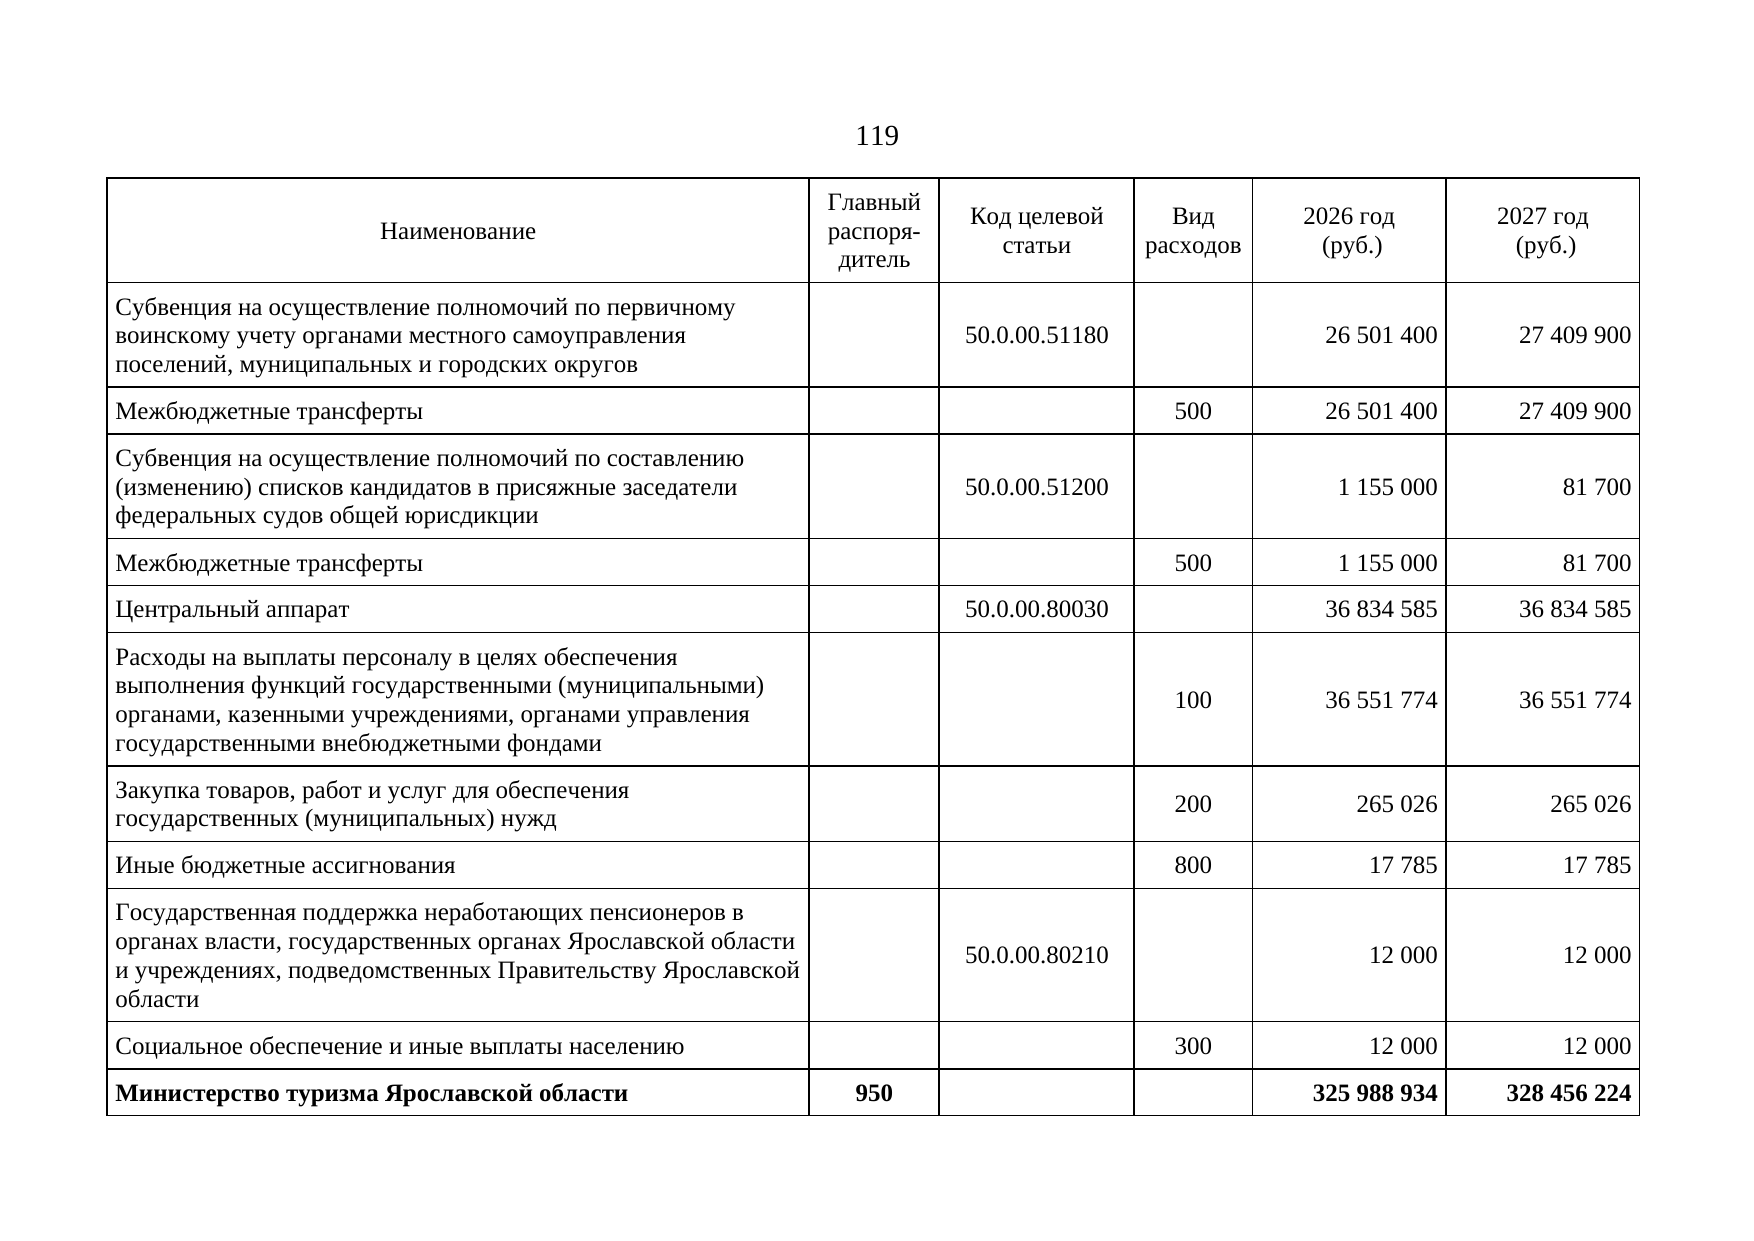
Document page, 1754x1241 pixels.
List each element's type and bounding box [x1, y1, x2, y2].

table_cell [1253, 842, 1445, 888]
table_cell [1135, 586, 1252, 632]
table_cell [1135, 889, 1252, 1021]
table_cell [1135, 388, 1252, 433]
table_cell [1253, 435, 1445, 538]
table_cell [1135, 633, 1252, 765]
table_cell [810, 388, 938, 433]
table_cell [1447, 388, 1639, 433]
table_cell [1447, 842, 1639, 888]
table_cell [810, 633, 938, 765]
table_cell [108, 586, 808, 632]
table_header [810, 179, 938, 282]
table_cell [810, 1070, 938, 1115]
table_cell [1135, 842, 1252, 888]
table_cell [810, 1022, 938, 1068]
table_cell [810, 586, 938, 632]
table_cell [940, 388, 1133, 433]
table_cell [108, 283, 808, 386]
table_header [1135, 179, 1252, 282]
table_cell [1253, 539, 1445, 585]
table_header [940, 179, 1133, 282]
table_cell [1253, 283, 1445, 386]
table_header [1253, 179, 1445, 282]
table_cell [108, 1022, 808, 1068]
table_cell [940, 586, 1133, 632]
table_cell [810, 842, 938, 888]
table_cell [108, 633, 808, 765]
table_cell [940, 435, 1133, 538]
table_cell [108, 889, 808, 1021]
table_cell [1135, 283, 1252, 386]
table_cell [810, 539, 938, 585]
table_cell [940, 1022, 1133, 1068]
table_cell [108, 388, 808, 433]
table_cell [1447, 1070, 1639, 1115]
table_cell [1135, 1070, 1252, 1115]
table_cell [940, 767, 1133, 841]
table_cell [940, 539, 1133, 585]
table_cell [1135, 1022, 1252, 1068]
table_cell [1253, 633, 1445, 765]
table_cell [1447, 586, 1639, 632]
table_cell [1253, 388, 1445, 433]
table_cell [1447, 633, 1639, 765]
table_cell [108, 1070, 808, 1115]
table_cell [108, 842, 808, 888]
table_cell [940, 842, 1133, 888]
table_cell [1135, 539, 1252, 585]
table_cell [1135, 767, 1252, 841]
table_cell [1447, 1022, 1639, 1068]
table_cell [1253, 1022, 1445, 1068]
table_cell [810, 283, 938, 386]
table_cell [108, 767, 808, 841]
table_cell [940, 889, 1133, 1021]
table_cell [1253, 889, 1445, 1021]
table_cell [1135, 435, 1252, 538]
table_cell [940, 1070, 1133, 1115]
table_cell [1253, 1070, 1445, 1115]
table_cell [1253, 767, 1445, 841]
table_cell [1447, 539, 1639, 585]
table_header [1447, 179, 1639, 282]
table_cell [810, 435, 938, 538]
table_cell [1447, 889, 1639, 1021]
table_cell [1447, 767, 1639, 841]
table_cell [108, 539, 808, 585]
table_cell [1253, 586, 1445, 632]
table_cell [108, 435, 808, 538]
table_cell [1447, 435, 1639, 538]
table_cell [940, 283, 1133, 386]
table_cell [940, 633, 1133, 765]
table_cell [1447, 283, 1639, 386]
table_header [108, 179, 808, 282]
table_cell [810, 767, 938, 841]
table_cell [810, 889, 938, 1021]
